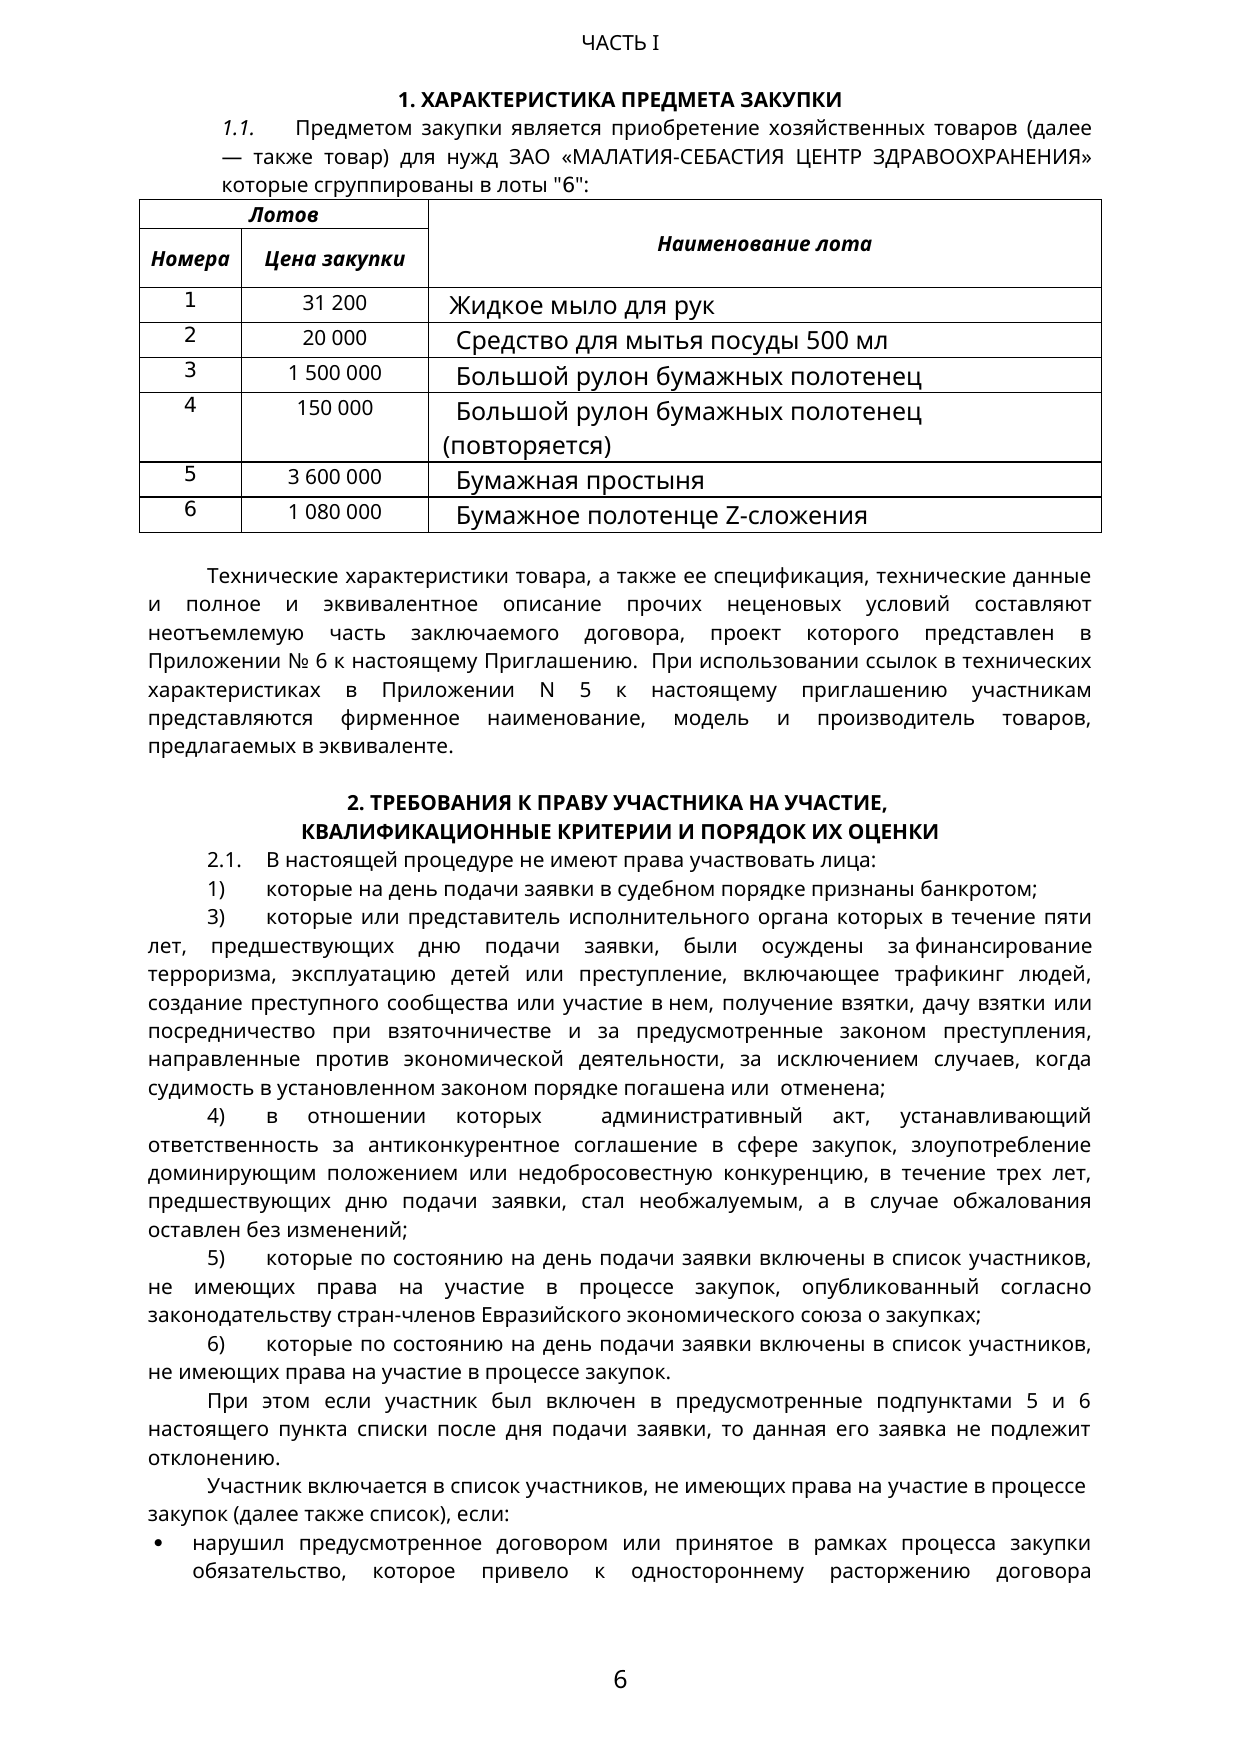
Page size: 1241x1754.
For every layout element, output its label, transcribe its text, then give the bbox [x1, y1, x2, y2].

text При этом если участник был включен в предусмотренные подпунктами 5 и 6 настоящего пункта списки после дня подачи заявки, то данная его заявка не подлежит отклонению. [148, 1386, 1092, 1471]
text 1. ХАРАКТЕРИСТИКА ПРЕДМЕТА ЗАКУПКИ [148, 85, 1092, 113]
text 1.1. Предметом закупки является приобретение хозяйственных товаров (далее — также товар) для нужд ЗАО «МАЛАТИЯ-СЕБАСТИЯ ЦЕНТР ЗДРАВООХРАНЕНИЯ» которые сгруппированы в лоты "6": [221, 113, 1093, 199]
table_cell 6 [140, 498, 241, 532]
table_cell 1 [140, 288, 241, 322]
table_header Лотов [140, 200, 428, 228]
table_cell 3 [140, 358, 241, 392]
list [154, 1528, 1092, 1585]
text Участник включается в список участников, не имеющих права на участие в процессе закупок (далее также список), если: [148, 1471, 1092, 1528]
table_cell 31 200 [242, 288, 428, 322]
table_cell Бумажное полотенце Z-сложения [429, 498, 1101, 532]
table_cell 3 600 000 [242, 463, 428, 496]
table_cell Номера [140, 229, 241, 287]
table_cell 4 [140, 393, 241, 461]
table_cell 1 500 000 [242, 358, 428, 392]
table_cell 20 000 [242, 323, 428, 357]
table_cell Большой рулон бумажных полотенец [429, 358, 1101, 392]
table_cell 2 [140, 323, 241, 357]
table_cell Цена закупки [242, 229, 428, 287]
text 2.1. В настоящей процедуре не имеют права участвовать лица: [148, 845, 1092, 874]
text 2. ТРЕБОВАНИЯ К ПРАВУ УЧАСТНИКА НА УЧАСТИЕ, КВАЛИФИКАЦИОННЫЕ КРИТЕРИИ И ПОРЯДОК ИХ ОЦЕНКИ [148, 788, 1092, 845]
table_cell 150 000 [242, 393, 428, 461]
text Технические характеристики товара, а также ее спецификация, технические данные и полное и эквивалентное описание прочих неценовых условий составляют неотъемлемую часть заключаемого договора, проект которого представлен в Приложении № 6 к настоящему Приглашению. При использовании ссылок в технических характеристиках в Приложении N 5 к настоящему приглашению участникам представляются фирменное наименование, модель и производитель товаров, предлагаемых в эквиваленте. [148, 561, 1092, 760]
table_cell Средство для мытья посуды 500 мл [429, 323, 1101, 357]
table_cell Большой рулон бумажных полотенец (повторяется) [429, 393, 1101, 461]
text 4) в отношении которых административный акт, устанавливающий ответственность за антиконкурентное соглашение в сфере закупок, злоупотребление доминирующим положением или недобросовестную конкуренцию, в течение трех лет, предшествующих дню подачи заявки, стал необжалуемым, а в случае обжалования оставлен без изменений; [148, 1101, 1092, 1243]
table_cell Жидкое мыло для рук [429, 288, 1101, 322]
table_cell Бумажная простыня [429, 463, 1101, 496]
text 6) которые по состоянию на день подачи заявки включены в список участников, не имеющих права на участие в процессе закупок. [148, 1329, 1092, 1386]
table_cell 1 080 000 [242, 498, 428, 532]
text 1) которые на день подачи заявки в судебном порядке признаны банкротом; [148, 874, 1092, 902]
text 3) которые или представитель исполнительного органа которых в течение пяти лет, предшествующих дню подачи заявки, были осуждены за финансирование терроризма, эксплуатацию детей или преступление, включающее трафикинг людей, создание преступного сообщества или участие в нем, получение взятки, дачу взятки или посредничество при взяточничестве и за предусмотренные законом преступления, направленные против экономической деятельности, за исключением случаев, когда судимость в установленном законом порядке погашена или отменена; [148, 902, 1092, 1101]
text ЧАСТЬ I [148, 28, 1092, 57]
table_header Наименование лота [429, 200, 1101, 287]
table_cell 5 [140, 463, 241, 496]
text 5) которые по состоянию на день подачи заявки включены в список участников, не имеющих права на участие в процессе закупок, опубликованный согласно законодательству стран-членов Евразийского экономического союза о закупках; [148, 1243, 1092, 1329]
